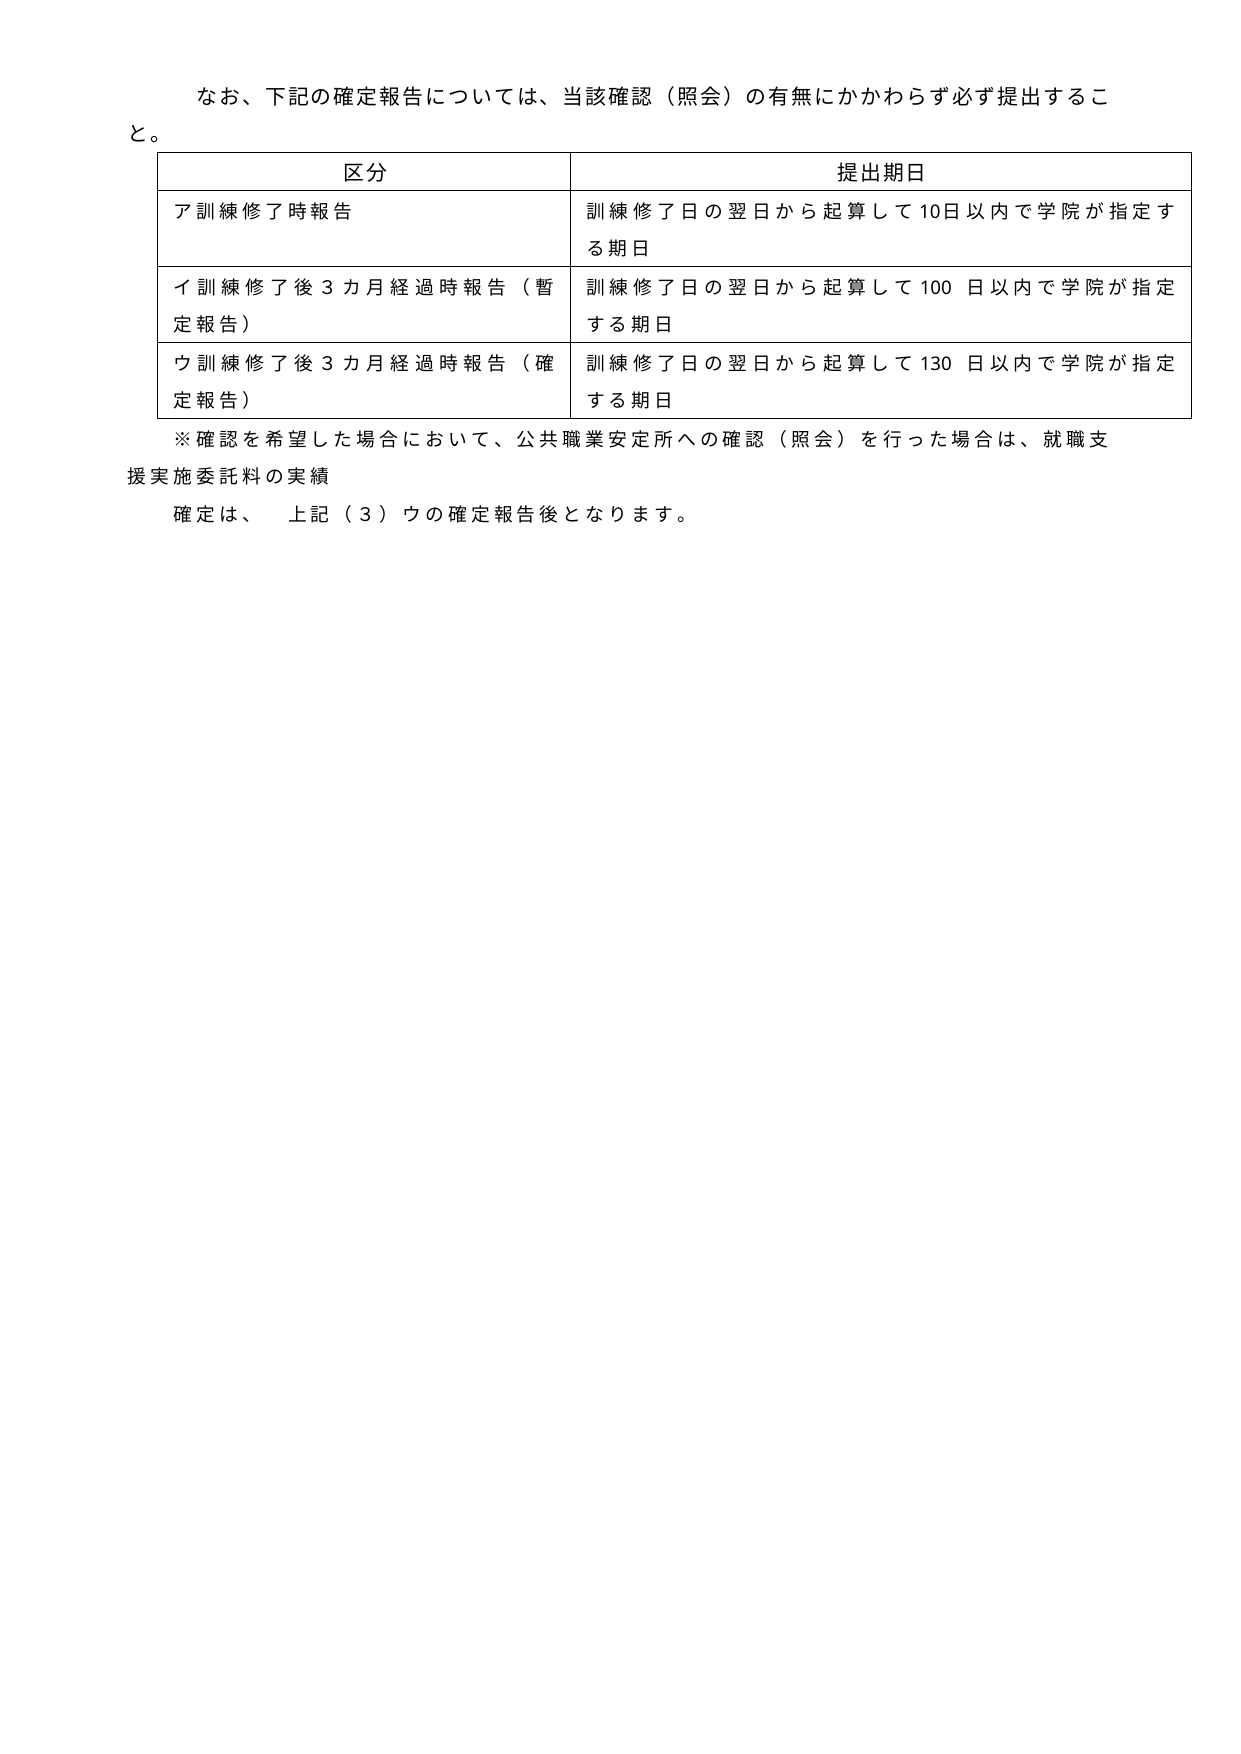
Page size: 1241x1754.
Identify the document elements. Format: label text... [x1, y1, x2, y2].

table_cell 訓練修了日の翌日から起算して10日以内で学院が指定する期日 [571, 191, 1191, 266]
table_cell イ訓練修了後３カ月経過時報告（暫定報告） [158, 267, 570, 342]
text なお、下記の確定報告については、当該確認（照会）の有無にかかわらず必ず提出すること。 [127, 77, 1113, 152]
table_cell 訓練修了日の翌日から起算して130日以内で学院が指定する期日 [571, 343, 1191, 418]
table_header 提出期日 [571, 153, 1191, 190]
table_cell ウ訓練修了後３カ月経過時報告（確定報告） [158, 343, 570, 418]
table_cell 訓練修了日の翌日から起算して100日以内で学院が指定する期日 [571, 267, 1191, 342]
text ※確認を希望した場合において、公共職業安定所への確認（照会）を行った場合は、就職支援実施委託料の実績 [127, 419, 1113, 494]
text 確定は、 上記（３）ウの確定報告後となります。 [127, 494, 1113, 532]
table_cell ア訓練修了時報告 [158, 191, 570, 266]
table_header 区分 [158, 153, 570, 190]
